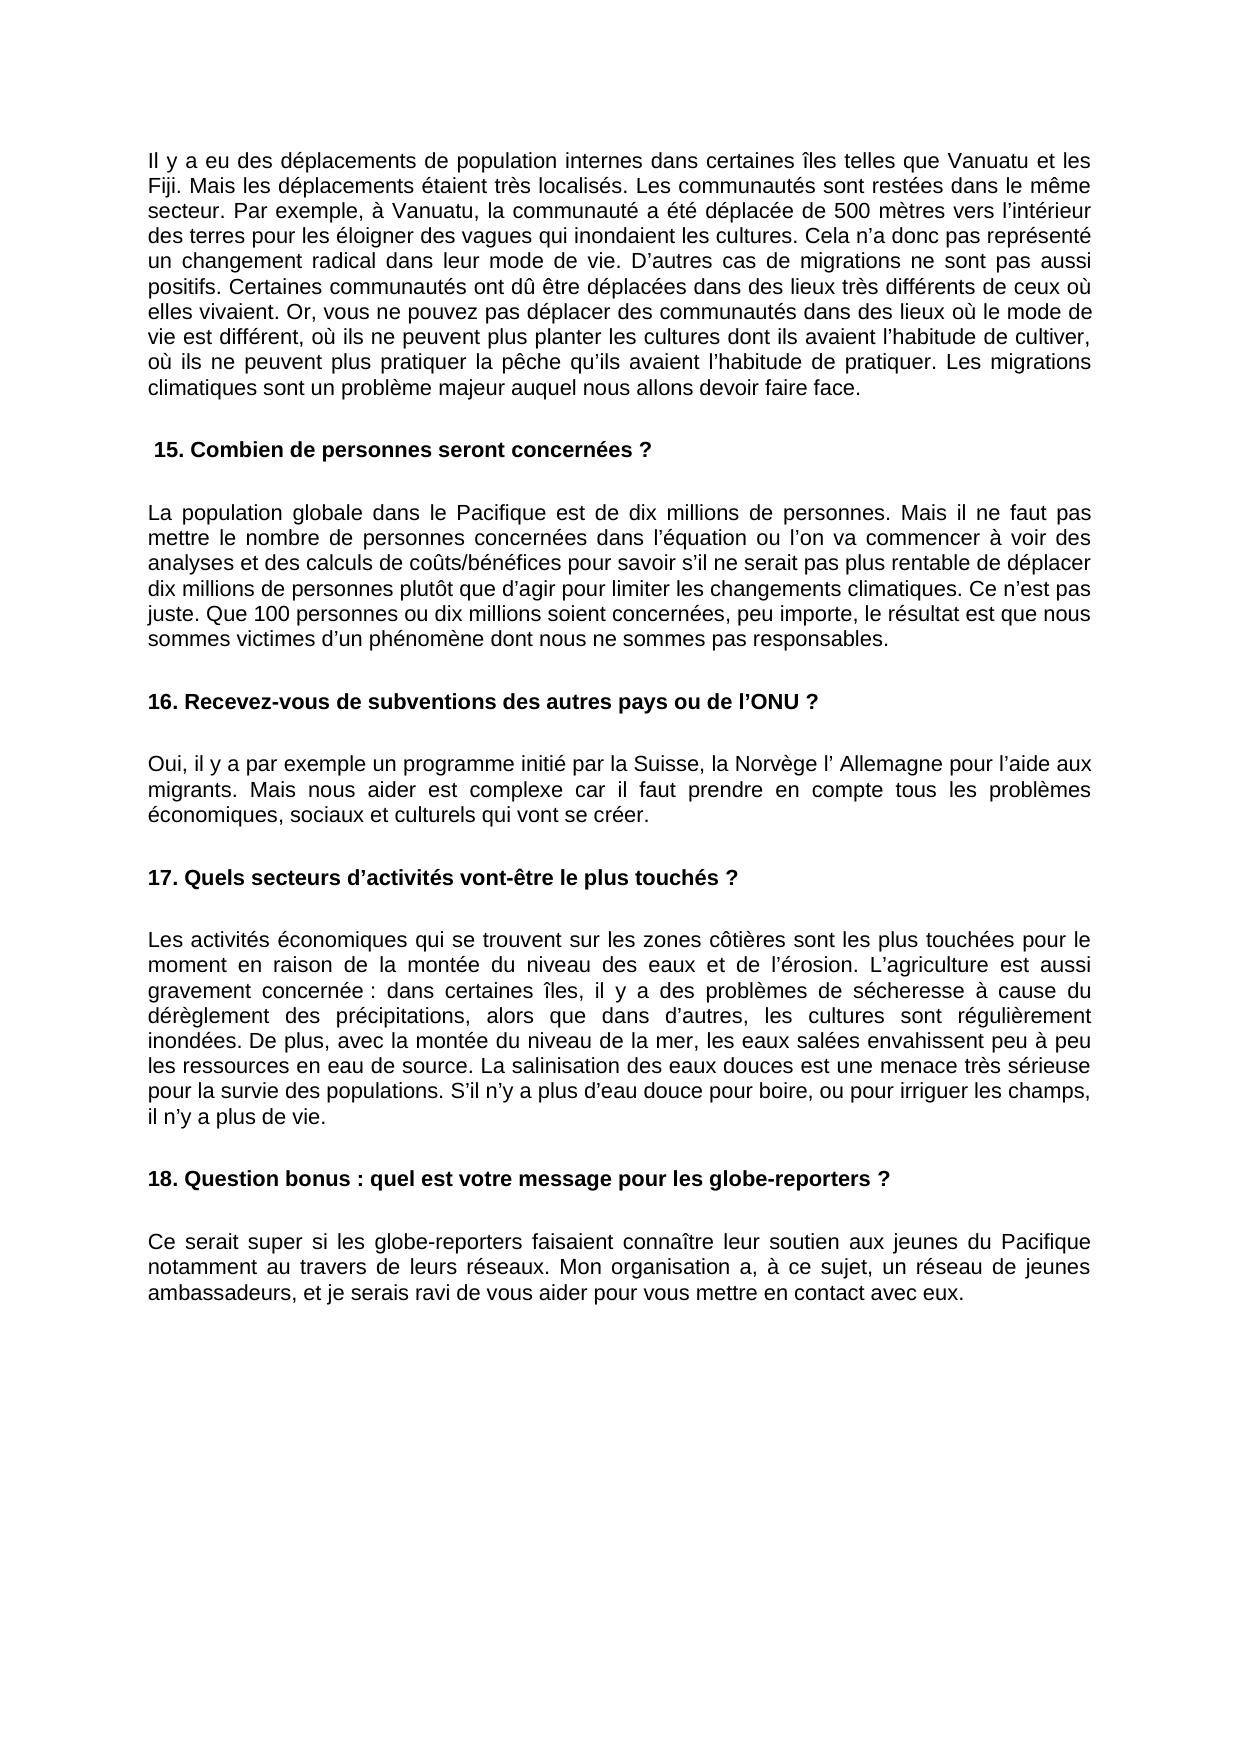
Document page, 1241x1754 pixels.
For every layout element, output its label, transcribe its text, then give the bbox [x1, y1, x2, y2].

text Il y a eu des déplacements de population internes dans certaines îles telles que Vanuatu et les Fiji. Mais les déplacements étaient très localisés. Les communautés sont restées dans le même secteur. Par exemple, à Vanuatu, la communauté a été déplacée de 500 mètres vers l’intérieur des terres pour les éloigner des vagues qui inondaient les cultures. Cela n’a donc pas représenté un changement radical dans leur mode de vie. D’autres cas de migrations ne sont pas aussi positifs. Certaines communautés ont dû être déplacées dans des lieux très différents de ceux où elles vivaient. Or, vous ne pouvez pas déplacer des communautés dans des lieux où le mode de vie est différent, où ils ne peuvent plus planter les cultures dont ils avaient l’habitude de cultiver, où ils ne peuvent plus pratiquer la pêche qu’ils avaient l’habitude de pratiquer. Les migrations climatiques sont un problème majeur auquel nous allons devoir faire face. [148, 148, 1093, 400]
text Oui, il y a par exemple un programme initié par la Suisse, la Norvège l’ Allemagne pour l’aide aux migrants. Mais nous aider est complexe car il faut prendre en compte tous les problèmes économiques, sociaux et culturels qui vont se créer. [148, 751, 1093, 827]
text 17. Quels secteurs d’activités vont-être le plus touchés ? [148, 864, 1093, 890]
text La population globale dans le Pacifique est de dix millions de personnes. Mais il ne faut pas mettre le nombre de personnes concernées dans l’équation ou l’on va commencer à voir des analyses et des calculs de coûts/bénéfices pour savoir s’il ne serait pas plus rentable de déplacer dix millions de personnes plutôt que d’agir pour limiter les changements climatiques. Ce n’est pas juste. Que 100 personnes ou dix millions soient concernées, peu importe, le résultat est que nous sommes victimes d’un phénomène dont nous ne sommes pas responsables. [148, 500, 1093, 651]
text Ce serait super si les globe-reporters faisaient connaître leur soutien aux jeunes du Pacifique notamment au travers de leurs réseaux. Mon organisation a, à ce sujet, un réseau de jeunes ambassadeurs, et je serais ravi de vous aider pour vous mettre en contact avec eux. [148, 1229, 1093, 1305]
text 15. Combien de personnes seront concernées ? [148, 437, 1093, 462]
text 18. Question bonus : quel est votre message pour les globe-reporters ? [148, 1166, 1093, 1192]
text Les activités économiques qui se trouvent sur les zones côtières sont les plus touchées pour le moment en raison de la montée du niveau des eaux et de l’érosion. L’agriculture est aussi gravement concernée : dans certaines îles, il y a des problèmes de sécheresse à cause du dérèglement des précipitations, alors que dans d’autres, les cultures sont régulièrement inondées. De plus, avec la montée du niveau de la mer, les eaux salées envahissent peu à peu les ressources en eau de source. La salinisation des eaux douces est une menace très sérieuse pour la survie des populations. S’il n’y a plus d’eau douce pour boire, ou pour irriguer les champs, il n’y a plus de vie. [148, 927, 1093, 1129]
text 16. Recevez-vous de subventions des autres pays ou de l’ONU ? [148, 689, 1093, 714]
